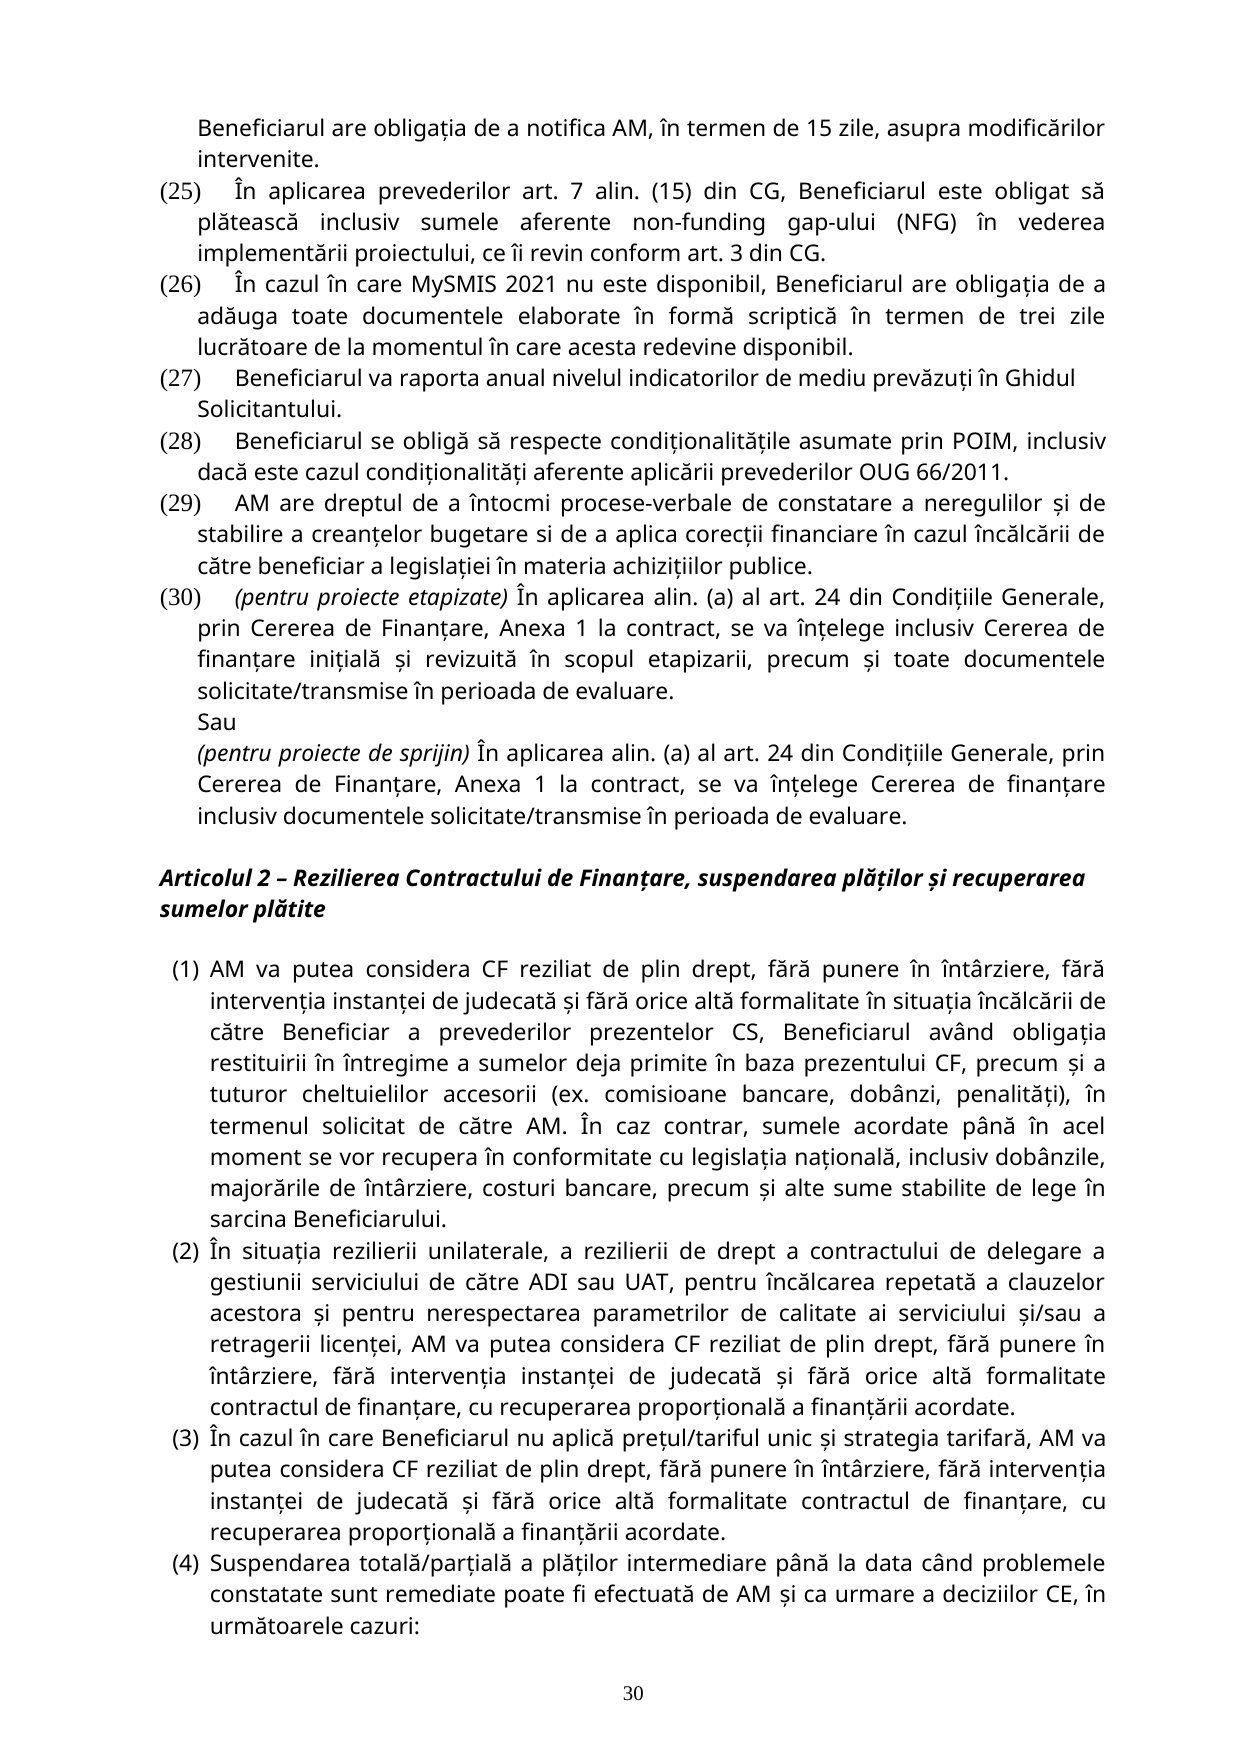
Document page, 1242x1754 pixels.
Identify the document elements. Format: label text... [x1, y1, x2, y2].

list AM are dreptul de a întocmi procese-verbale de constatare a neregulilor şi de stabilire a creanţelor bugetare si de a aplica corecții financiare în cazul încălcării de către beneficiar a legislației în materia achizițiilor publice. [159, 487, 1106, 581]
text Sau [197, 706, 1106, 737]
text Articolul 2 – Rezilierea Contractului de Finanţare, suspendarea plăţilor şi recuperarea sumelor plătite [159, 862, 1106, 925]
list În cazul în care MySMIS 2021 nu este disponibil, Beneficiarul are obligaţia de a adăuga toate documentele elaborate în formă scriptică în termen de trei zile lucrătoare de la momentul în care acesta redevine disponibil. [159, 268, 1106, 362]
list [159, 112, 1106, 175]
text (pentru proiecte de sprijin) În aplicarea alin. (a) al art. 24 din Condițiile Generale, prin Cererea de Finanțare, Anexa 1 la contract, se va înțelege Cererea de finanțare inclusiv documentele solicitate/transmise în perioada de evaluare. [197, 737, 1106, 831]
list În situaţia rezilierii unilaterale, a rezilierii de drept a contractului de delegare a gestiunii serviciului de către ADI sau UAT, pentru încălcarea repetată a clauzelor acestora şi pentru nerespectarea parametrilor de calitate ai serviciului şi/sau a retragerii licenţei, AM va putea considera CF reziliat de plin drept, fără punere în întârziere, fără intervenţia instanţei de judecată şi fără orice altă formalitate contractul de finanţare, cu recuperarea proporţională a finanţării acordate. [172, 1235, 1106, 1422]
list AM va putea considera CF reziliat de plin drept, fără punere în întârziere, fără intervenţia instanţei de judecată şi fără orice altă formalitate în situaţia încălcării de către Beneficiar a prevederilor prezentelor CS, Beneficiarul având obligaţia restituirii în întregime a sumelor deja primite în baza prezentului CF, precum şi a tuturor cheltuielilor accesorii (ex. comisioane bancare, dobânzi, penalităţi), în termenul solicitat de către AM. În caz contrar, sumele acordate până în acel moment se vor recupera în conformitate cu legislaţia naţională, inclusiv dobânzile, majorările de întârziere, costuri bancare, precum şi alte sume stabilite de lege în sarcina Beneficiarului. [172, 953, 1106, 1235]
list Beneficiarul va raporta anual nivelul indicatorilor de mediu prevăzuţi în Ghidul Solicitantului. [159, 362, 1106, 425]
list (pentru proiecte etapizate) În aplicarea alin. (a) al art. 24 din Condițiile Generale, prin Cererea de Finanțare, Anexa 1 la contract, se va înțelege inclusiv Cererea de finanțare inițială și revizuită în scopul etapizarii, precum și toate documentele solicitate/transmise în perioada de evaluare. [159, 581, 1106, 706]
list Suspendarea totală/parţială a plăţilor intermediare până la data când problemele constatate sunt remediate poate fi efectuată de AM şi ca urmare a deciziilor CE, în următoarele cazuri: [172, 1547, 1106, 1641]
list În cazul în care Beneficiarul nu aplică preţul/tariful unic şi strategia tarifară, AM va putea considera CF reziliat de plin drept, fără punere în întârziere, fără intervenţia instanţei de judecată şi fără orice altă formalitate contractul de finanţare, cu recuperarea proporţională a finanţării acordate. [172, 1422, 1106, 1547]
list Beneficiarul se obligă să respecte condiţionalităţile asumate prin POIM, inclusiv dacă este cazul condiţionalităţi aferente aplicării prevederilor OUG 66/2011. [159, 425, 1106, 487]
list În aplicarea prevederilor art. 7 alin. (15) din CG, Beneficiarul este obligat să plătească inclusiv sumele aferente non-funding gap-ului (NFG) în vederea implementării proiectului, ce îi revin conform art. 3 din CG. [159, 175, 1106, 268]
